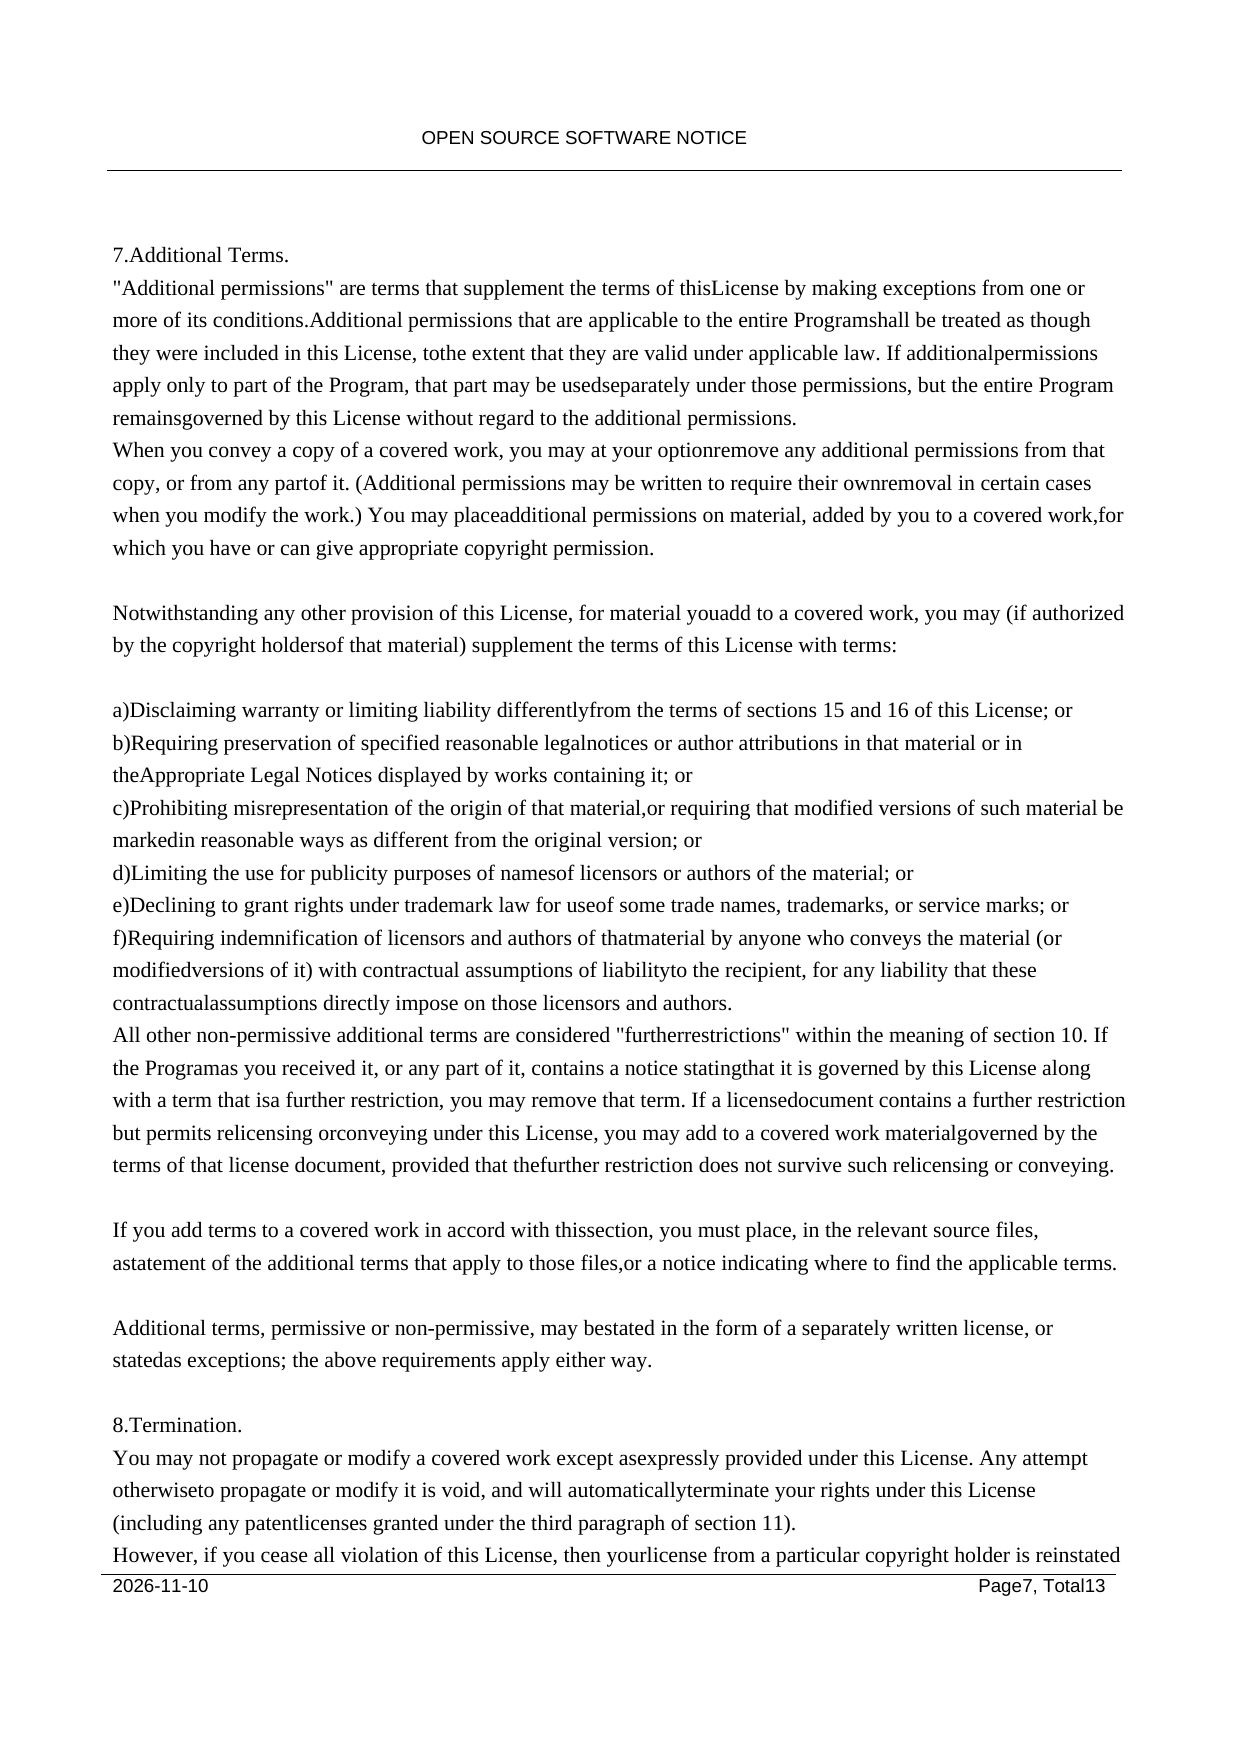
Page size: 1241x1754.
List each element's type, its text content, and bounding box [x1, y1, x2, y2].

text f)Requiring indemnification of licensors and authors of thatmaterial by anyone who conveys the material (or modifiedversions of it) with contractual assumptions of liabilityto the recipient, for any liability that these contractualassumptions directly impose on those licensors and authors. [112, 921, 1128, 1019]
text b)Requiring preservation of specified reasonable legalnotices or author attributions in that material or in theAppropriate Legal Notices displayed by works containing it; or [112, 726, 1128, 791]
text If you add terms to a covered work in accord with thissection, you must place, in the relevant source files, astatement of the additional terms that apply to those files,or a notice indicating where to find the applicable terms. [112, 1214, 1128, 1279]
text When you convey a copy of a covered work, you may at your optionremove any additional permissions from that copy, or from any partof it. (Additional permissions may be written to require their ownremoval in certain cases when you modify the work.) You may placeadditional permissions on material, added by you to a covered work,for which you have or can give appropriate copyright permission. [112, 434, 1128, 564]
text Notwithstanding any other provision of this License, for material youadd to a covered work, you may (if authorized by the copyright holdersof that material) supplement the terms of this License with terms: [112, 596, 1128, 661]
text All other non-permissive additional terms are considered "furtherrestrictions" within the meaning of section 10. If the Programas you received it, or any part of it, contains a notice statingthat it is governed by this License along with a term that isa further restriction, you may remove that term. If a licensedocument contains a further restriction but permits relicensing orconveying under this License, you may add to a covered work materialgoverned by the terms of that license document, provided that thefurther restriction does not survive such relicensing or conveying. [112, 1019, 1128, 1181]
text a)Disclaiming warranty or limiting liability differentlyfrom the terms of sections 15 and 16 of this License; or [112, 694, 1128, 726]
text Additional terms, permissive or non-permissive, may bestated in the form of a separately written license, or statedas exceptions; the above requirements apply either way. [112, 1311, 1128, 1376]
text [112, 1539, 1128, 1571]
text e)Declining to grant rights under trademark law for useof some trade names, trademarks, or service marks; or [112, 889, 1128, 921]
text c)Prohibiting misrepresentation of the origin of that material,or requiring that modified versions of such material be markedin reasonable ways as different from the original version; or [112, 791, 1128, 856]
text You may not propagate or modify a covered work except asexpressly provided under this License. Any attempt otherwiseto propagate or modify it is void, and will automaticallyterminate your rights under this License (including any patentlicenses granted under the third paragraph of section 11). [112, 1441, 1128, 1539]
text "Additional permissions" are terms that supplement the terms of thisLicense by making exceptions from one or more of its conditions.Additional permissions that are applicable to the entire Programshall be treated as though they were included in this License, tothe extent that they are valid under applicable law. If additionalpermissions apply only to part of the Program, that part may be usedseparately under those permissions, but the entire Program remainsgoverned by this License without regard to the additional permissions. [112, 271, 1128, 434]
text 8.Termination. [112, 1409, 1128, 1441]
text 7.Additional Terms. [112, 239, 1128, 271]
text d)Limiting the use for publicity purposes of namesof licensors or authors of the material; or [112, 856, 1128, 889]
